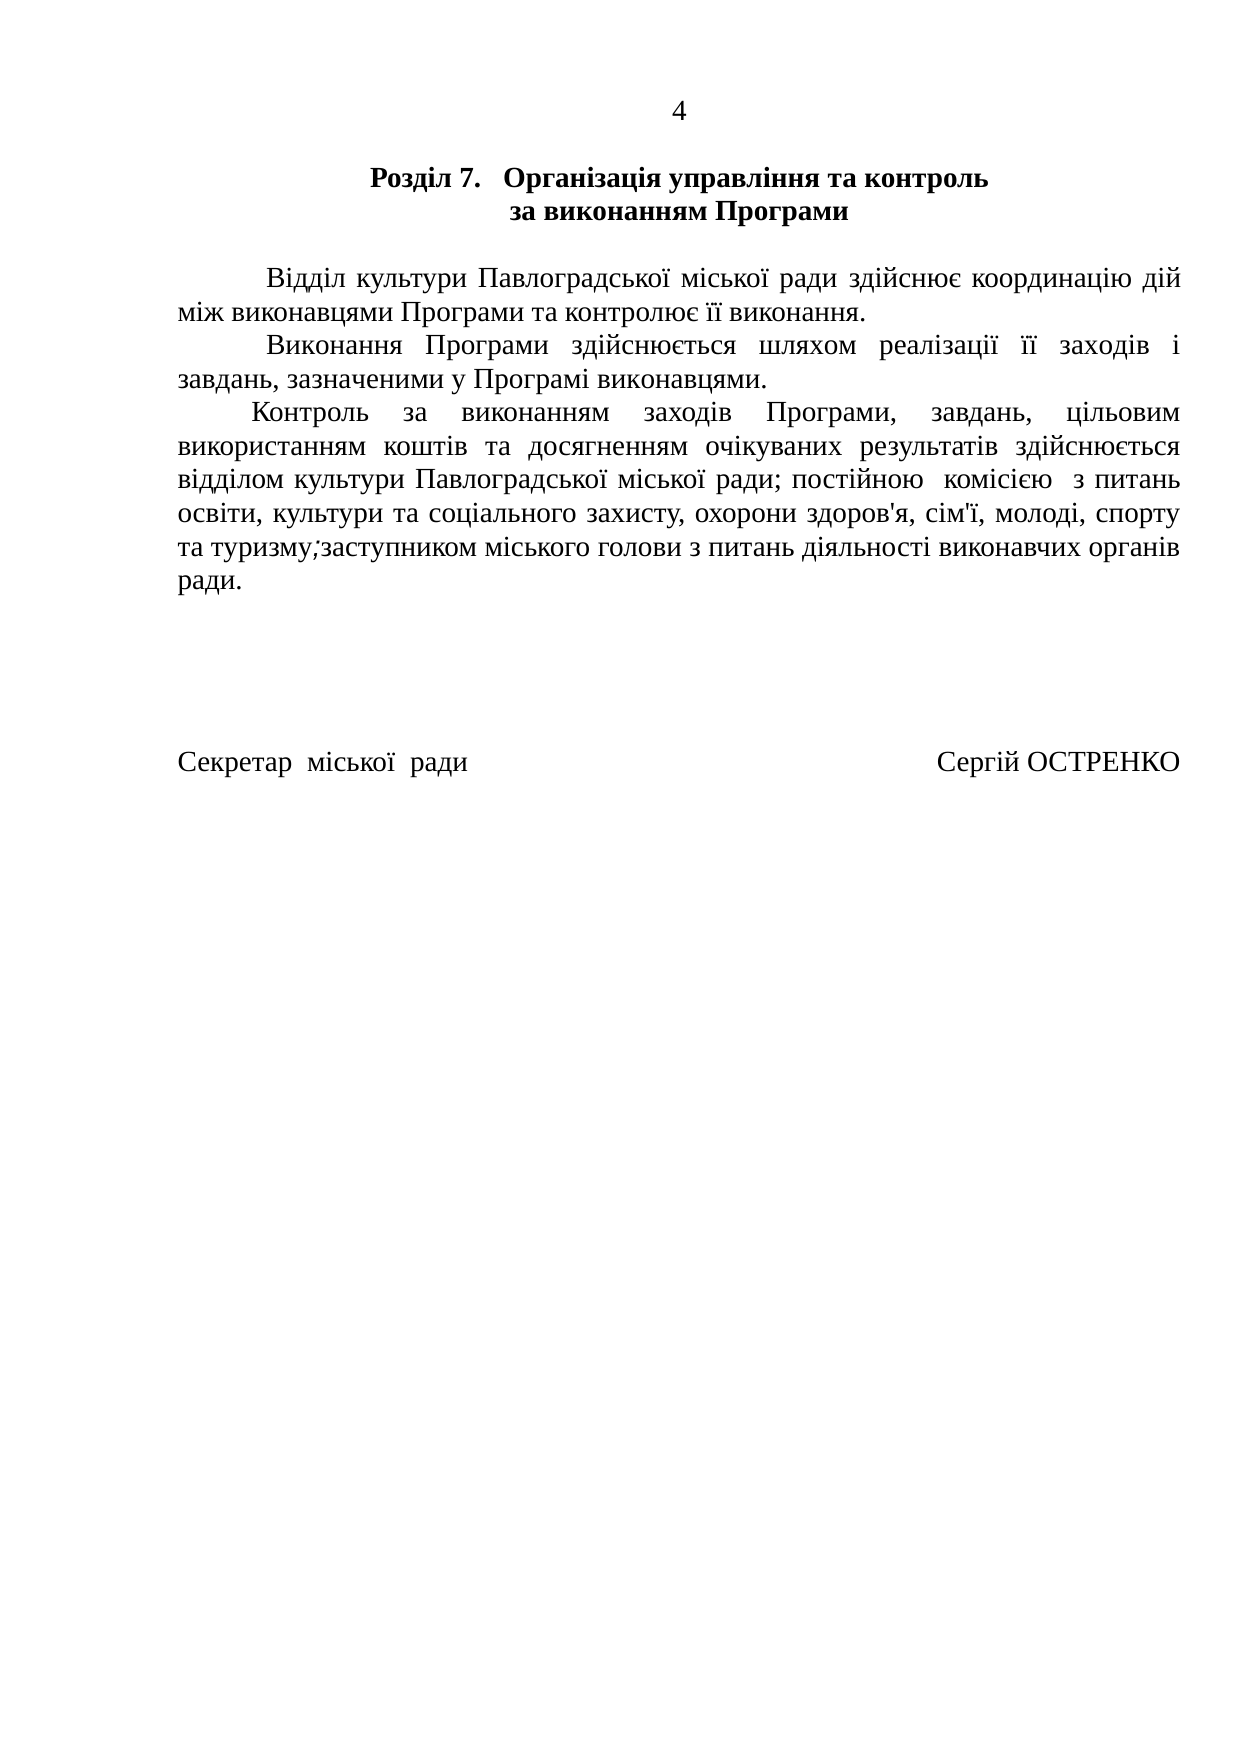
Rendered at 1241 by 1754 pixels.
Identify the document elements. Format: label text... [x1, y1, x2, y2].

text Розділ 7. Організація управління та контроль [177, 160, 1181, 193]
text за виконанням Програми [177, 193, 1181, 227]
text Контроль за виконанням заходів Програми, завдань, цільовим використанням коштів та досягненням очікуваних результатів здійснюється відділом культури Павлоградської міської ради; постійною комісією з питань освіти, культури та соціального захисту, охорони здоров'я, сім'ї, молоді, спорту та туризму;заступником міського голови з питань діяльності виконавчих органів ради. [177, 394, 1181, 596]
text Відділ культури Павлоградської міської ради здійснює координацію дій між виконавцями Програми та контролює її виконання. [177, 260, 1181, 327]
text 4 [177, 93, 1181, 126]
list Виконання Програми здійснюється шляхом реалізації її заходів і завдань, зазначеними у Програмі виконавцями. [177, 327, 1181, 394]
text Секретар міської ради Сергій ОСТРЕНКО [177, 744, 1181, 778]
